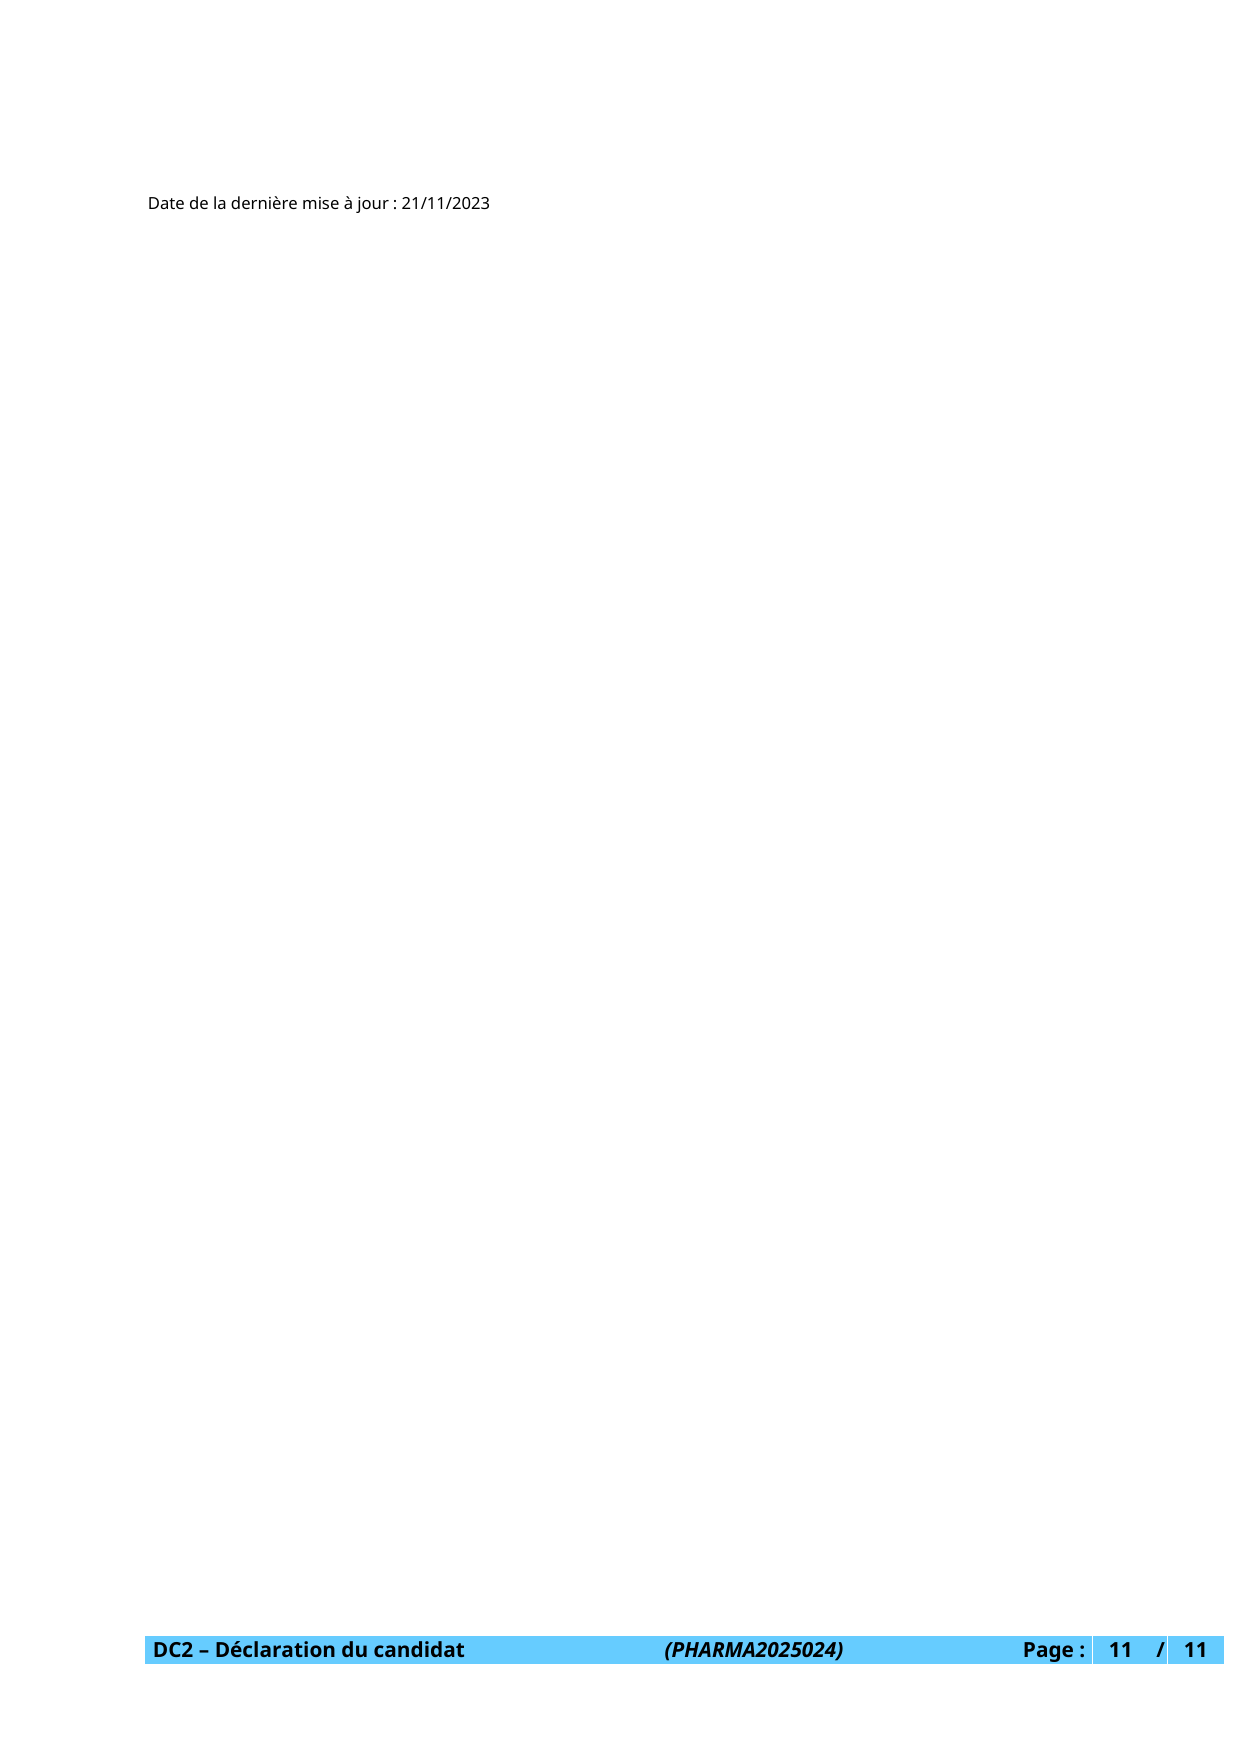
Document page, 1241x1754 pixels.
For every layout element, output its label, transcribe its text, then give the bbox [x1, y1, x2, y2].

text Date de la dernière mise à jour : 21/11/2023 [148, 191, 1093, 214]
